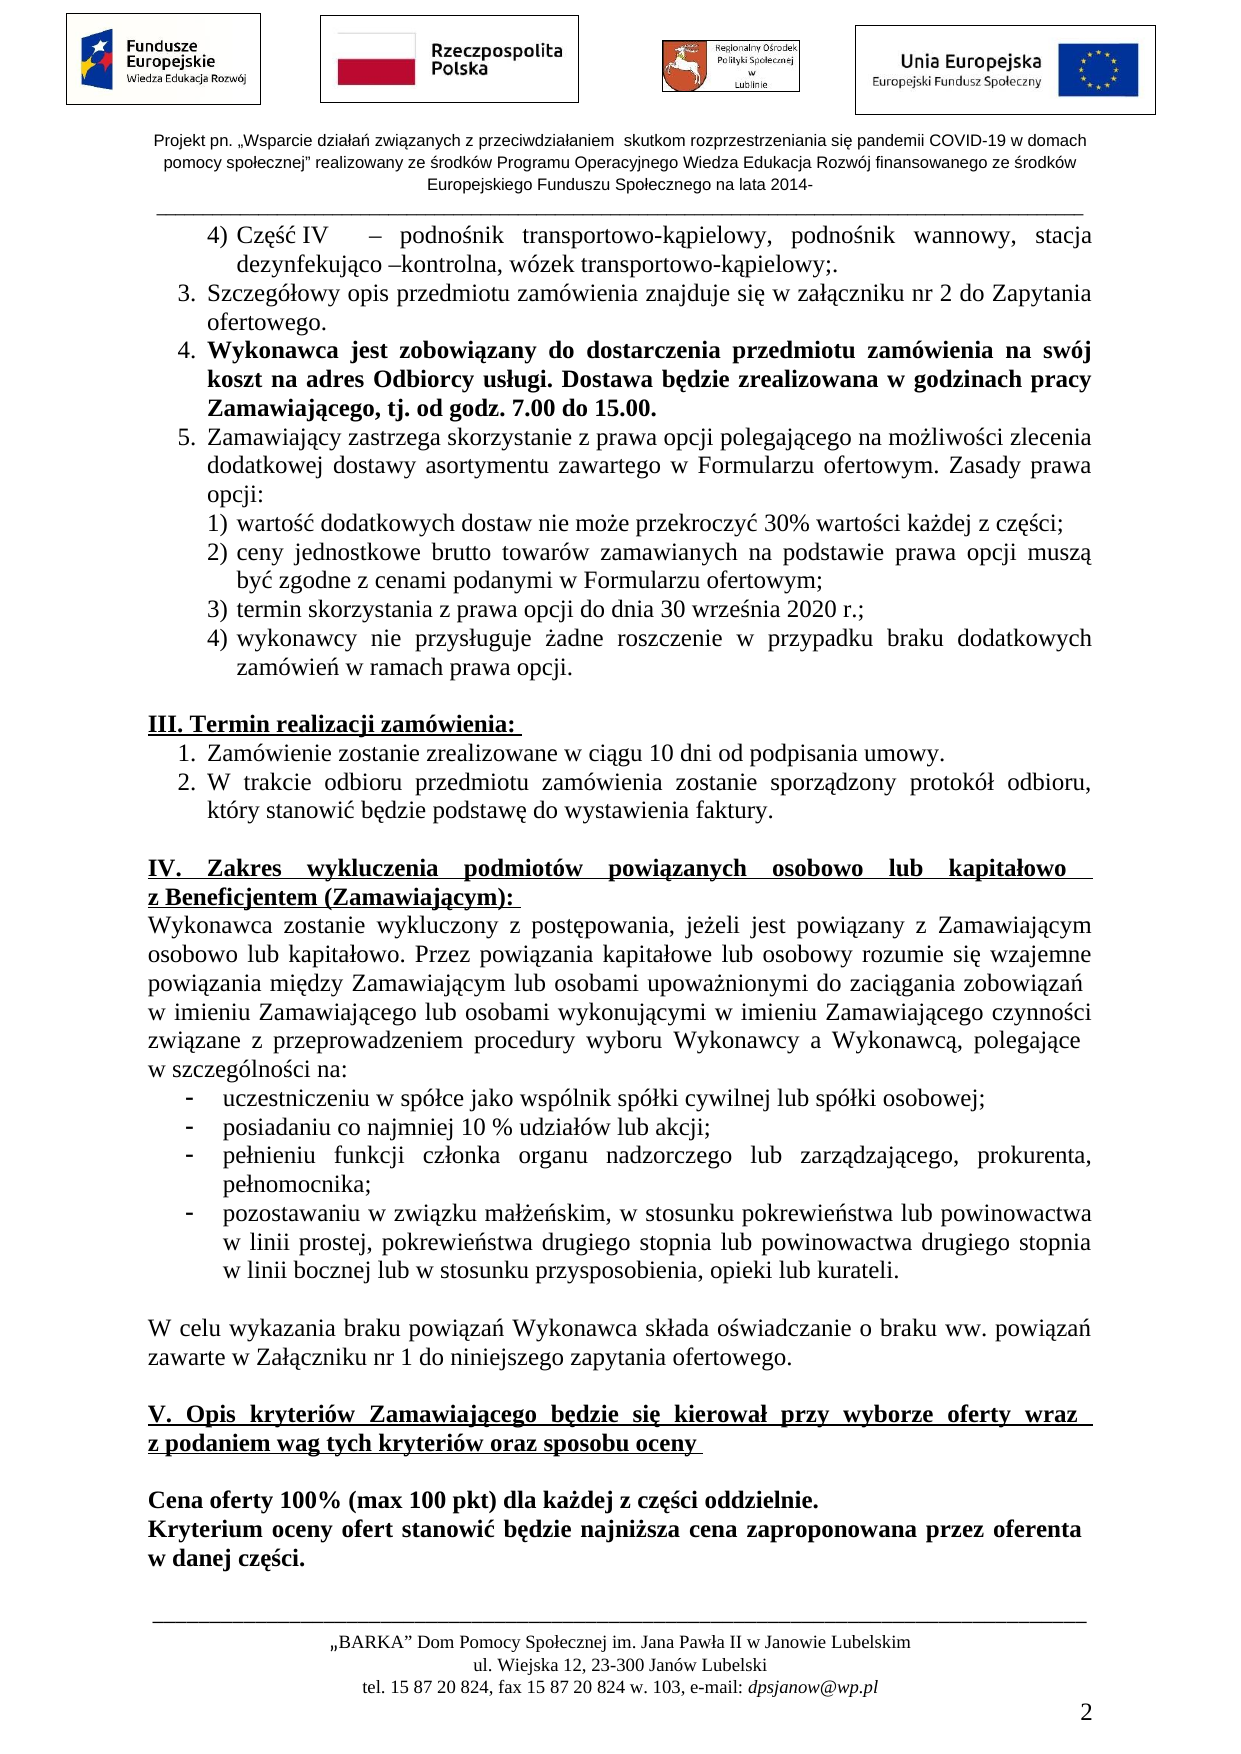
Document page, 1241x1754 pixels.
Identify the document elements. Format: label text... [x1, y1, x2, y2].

picture [67, 14, 260, 104]
list wartość dodatkowych dostaw nie może przekroczyć 30% wartości każdej z części; [207, 508, 1092, 537]
text Cena oferty 100% (max 100 pkt) dla każdej z części oddzielnie. [148, 1486, 1092, 1514]
text V. Opis kryteriów Zamawiającego będzie się kierował przy wyborze oferty wraz z podaniem wag tych kryteriów oraz sposobu oceny [148, 1426, 1092, 1457]
list posiadaniu co najmniej 10 % udziałów lub akcji; [185, 1112, 1092, 1141]
text Kryterium oceny ofert stanowić będzie najniższa cena zaproponowana przez oferenta w danej części. [148, 1514, 1092, 1572]
picture [856, 26, 1155, 114]
list wykonawcy nie przysługuje żadne roszczenie w przypadku braku dodatkowych zamówień w ramach prawa opcji. [207, 623, 1092, 681]
list pełnieniu funkcji członka organu nadzorczego lub zarządzającego, prokurenta, pełnomocnika; [185, 1141, 1092, 1198]
list Wykonawca jest zobowiązany do dostarczenia przedmiotu zamówienia na swój koszt na adres Odbiorcy usługi. Dostawa będzie zrealizowana w godzinach pracy Zamawiającego, tj. od godz. 7.00 do 15.00. [177, 336, 1092, 422]
picture [663, 41, 799, 91]
text Wykonawca zostanie wykluczony z postępowania, jeżeli jest powiązany z Zamawiającym osobowo lub kapitałowo. Przez powiązania kapitałowe lub osobowy rozumie się wzajemne powiązania między Zamawiającym lub osobami upoważnionymi do zaciągania zobowiązań w imieniu Zamawiającego lub osobami wykonującymi w imieniu Zamawiającego czynności związane z przeprowadzeniem procedury wyboru Wykonawcy a Wykonawcą, polegające w szczególności na: [148, 911, 1092, 1083]
text IV. Zakres wykluczenia podmiotów powiązanych osobowo lub kapitałowo z Beneficjentem (Zamawiającym): [148, 879, 1092, 911]
list uczestniczeniu w spółce jako wspólnik spółki cywilnej lub spółki osobowej; [185, 1083, 1092, 1112]
list pozostawaniu w związku małżeńskim, w stosunku pokrewieństwa lub powinowactwa w linii prostej, pokrewieństwa drugiego stopnia lub powinowactwa drugiego stopnia w linii bocznej lub w stosunku przysposobienia, opieki lub kurateli. [185, 1198, 1092, 1284]
list termin skorzystania z prawa opcji do dnia 30 września 2020 r.; [207, 594, 1092, 623]
list ceny jednostkowe brutto towarów zamawianych na podstawie prawa opcji muszą być zgodne z cenami podanymi w Formularzu ofertowym; [207, 537, 1092, 594]
text IV. Zakres wykluczenia podmiotów powiązanych osobowo lub kapitałowo z Beneficjentem (Zamawiającym): [148, 853, 1092, 878]
list Zamawiający zastrzega skorzystanie z prawa opcji polegającego na możliwości zlecenia dodatkowej dostawy asortymentu zawartego w Formularzu ofertowym. Zasady prawa opcji: [177, 422, 1092, 508]
list Szczegółowy opis przedmiotu zamówienia znajduje się w załączniku nr 2 do Zapytania ofertowego. [177, 278, 1092, 336]
list Część IV – podnośnik transportowo-kąpielowy, podnośnik wannowy, stacja dezynfekująco –kontrolna, wózek transportowo-kąpielowy;. [207, 221, 1092, 278]
text V. Opis kryteriów Zamawiającego będzie się kierował przy wyborze oferty wraz z podaniem wag tych kryteriów oraz sposobu oceny [148, 1399, 1092, 1424]
text W celu wykazania braku powiązań Wykonawca składa oświadczanie o braku ww. powiązań zawarte w Załączniku nr 1 do niniejszego zapytania ofertowego. [148, 1313, 1092, 1371]
list Zamówienie zostanie zrealizowane w ciągu 10 dni od podpisania umowy. [177, 738, 1092, 767]
picture [321, 16, 578, 102]
list W trakcie odbioru przedmiotu zamówienia zostanie sporządzony protokół odbioru, który stanowić będzie podstawę do wystawienia faktury. [177, 767, 1092, 824]
text III. Termin realizacji zamówienia: [148, 709, 1092, 738]
